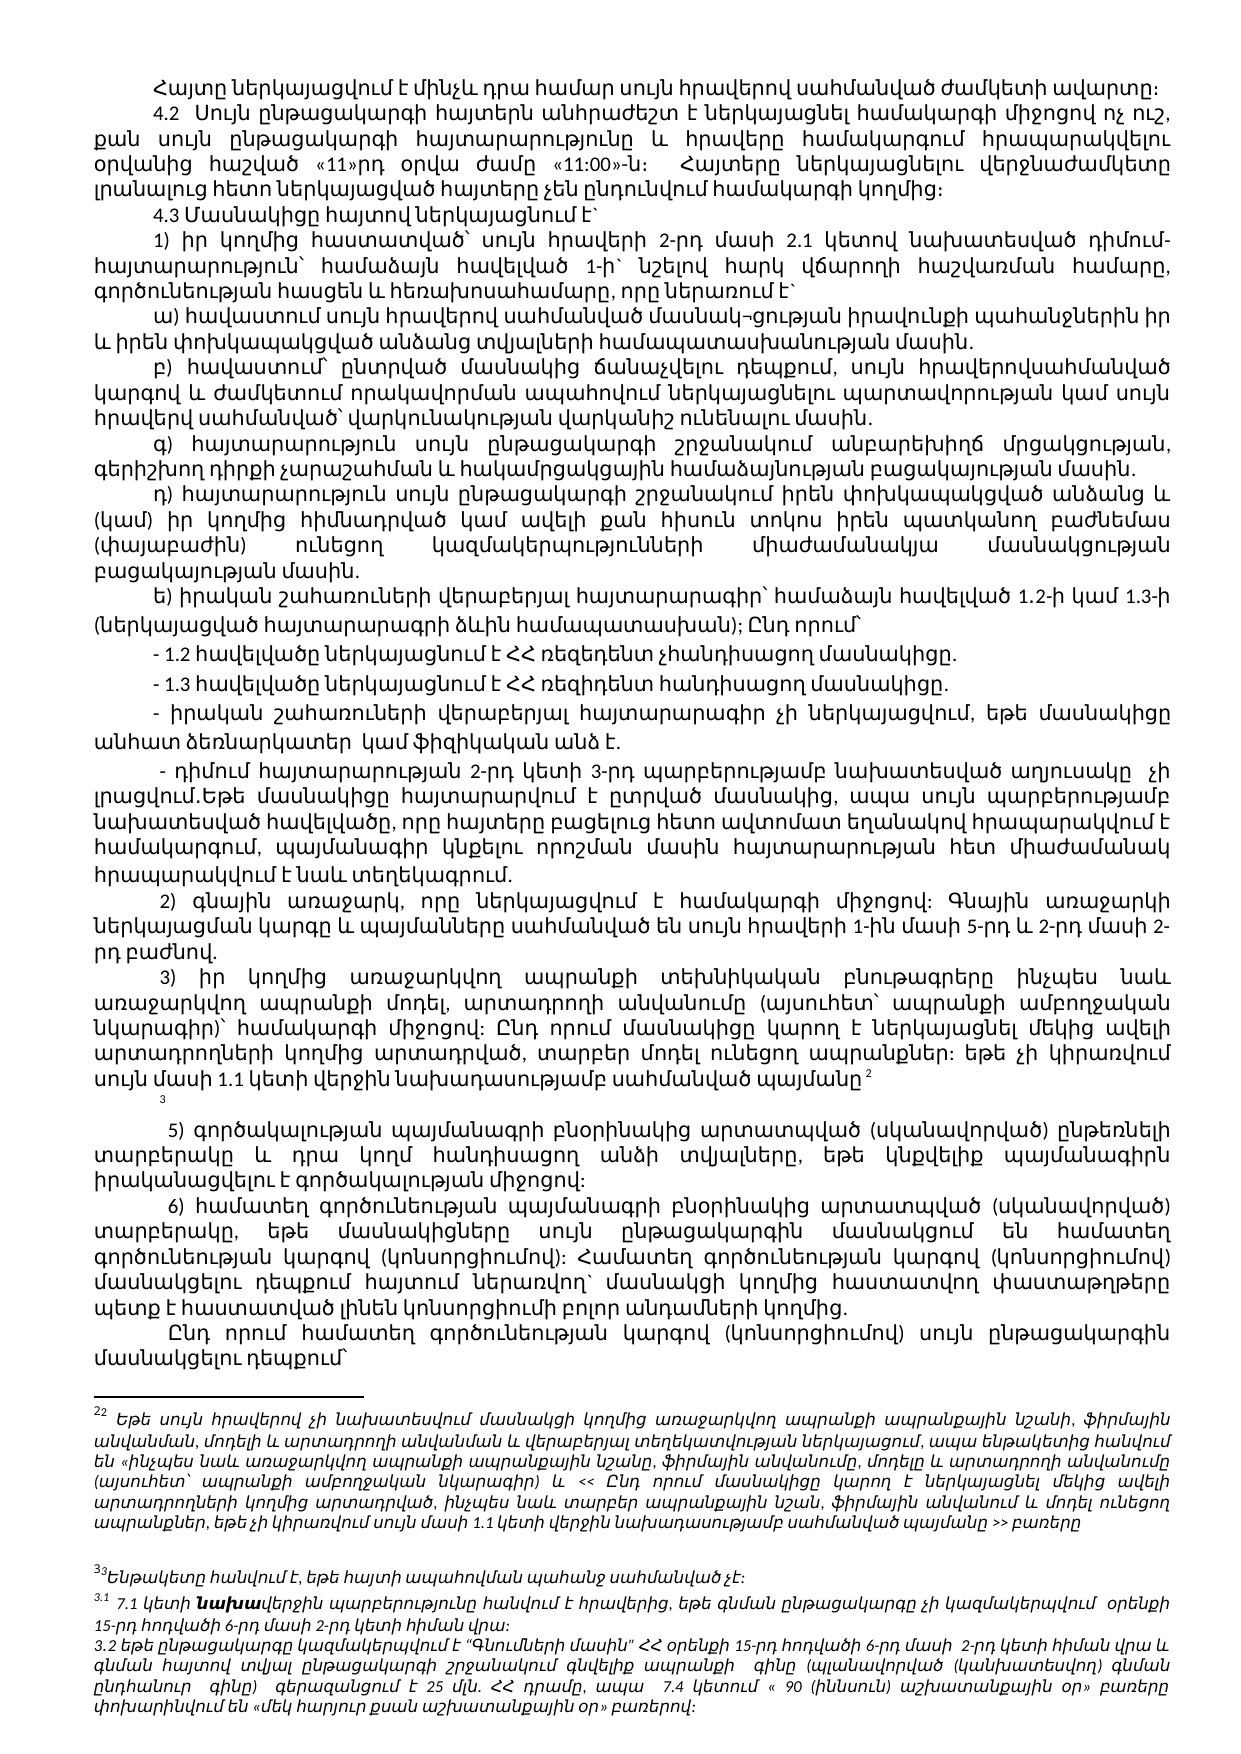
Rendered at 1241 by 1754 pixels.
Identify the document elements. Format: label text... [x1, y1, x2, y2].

text 6) համատեղ գործունեության պայմանագրի բնօրինակից արտատպված (սկանավորված) տարբերակը, եթե մասնակիցները սույն ընթացակարգին մասնակցում են համատեղ գործունեության կարգով (կոնսորցիումով): Համատեղ գործունեության կարգով (կոնսորցիումով) մասնակցելու դեպքում հայտում ներառվող` մասնակցի կողմից հաստատվող փաստաթղթերը պետք է հաստատված լինեն կոնսորցիումի բոլոր անդամների կողմից. [94, 1193, 1171, 1320]
text - 1.3 հավելվածը ներկայացնում է ՀՀ ռեզիդենտ հանդիսացող մասնակիցը. [94, 671, 1171, 696]
text - դիմում հայտարարության 2-րդ կետի 3-րդ պարբերությամբ նախատեսված աղյուսակը չի լրացվում․Եթե մասնակիցը հայտարարվում է ըտրված մասնակից, ապա սույն պարբերությամբ նախատեսված հավելվածը, որը հայտերը բացելուց հետո ավտոմատ եղանակով հրապարակվում է համակարգում, պայմանագիր կնքելու որոշման մասին հայտարարության հետ միաժամանակ հրապարակվում է նաև տեղեկագրում. [94, 758, 1171, 888]
text Ընդ որում համատեղ գործունեության կարգով (կոնսորցիումով) սույն ընթացակարգին մասնակցելու դեպքում՝ [94, 1320, 1171, 1371]
text 1) իր կողմից հաստատված՝ սույն հրավերի 2-րդ մասի 2.1 կետով նախատեսված դիմում-հայտարարություն՝ համաձայն հավելված 1-ի` նշելով հարկ վճարողի հաշվառման համարը, գործունեության հասցեն և հեռախոսահամարը, որը ներառում է` [94, 227, 1171, 304]
text ա) հավաստում սույն հրավերով սահմանված մասնակ¬ցության իրավունքի պահանջներին իր և իրեն փոխկապակցված անձանց տվյալների համապատասխանության մասին. [94, 304, 1171, 354]
text գ) հայտարարություն սույն ընթացակարգի շրջանակում անբարեխիղճ մրցակցության, գերիշխող դիրքի չարաշահման և հակամրցակցային համաձայնության բացակայության մասին. [94, 431, 1171, 482]
text 4.3 Մասնակիցը հայտով ներկայացնում է` [94, 202, 1171, 227]
text - 1.2 հավելվածը ներկայացնում է ՀՀ ռեզեդենտ չհանդիսացող մասնակիցը. [94, 642, 1171, 667]
text ե) իրական շահառուների վերաբերյալ հայտարարագիր՝ համաձայն հավելված 1․2-ի կամ 1.3-ի (ներկայացված հայտարարագրի ձևին համապատասխան); Ընդ որում՝ [94, 583, 1171, 638]
text - իրական շահառուների վերաբերյալ հայտարարագիր չի ներկայացվում, եթե մասնակիցը անհատ ձեռնարկատեր կամ ֆիզիկական անձ է. [94, 700, 1171, 754]
text 4.2 Սույն ընթացակարգի հայտերն անհրաժեշտ է ներկայացնել համակարգի միջոցով ոչ ուշ, քան սույն ընթացակարգի հայտարարությունը և հրավերը համակարգում հրապարակվելու օրվանից հաշված «11»րդ օրվա ժամը «11:00»-ն։ Հայտերը ներկայացնելու վերջնաժամկետը լրանալուց հետո ներկայացված հայտերը չեն ընդունվում համակարգի կողմից։ [94, 100, 1171, 202]
text 2) գնային առաջարկ, որը ներկայացվում է համակարգի միջոցով: Գնային առաջարկի ներկայացման կարգը և պայմանները սահմանված են սույն հրավերի 1-ին մասի 5-րդ և 2-րդ մասի 2-րդ բաժնով. [94, 888, 1171, 964]
text 3) իր կողմից առաջարկվող ապրանքի տեխնիկական բնութագրերը ինչպես նաև առաջարկվող ապրանքի մոդել, արտադրողի անվանումը (այսուհետ՝ ապրանքի ամբողջական նկարագիր)՝ համակարգի միջոցով: Ընդ որում մասնակիցը կարող է ներկայացնել մեկից ավելի արտադրողների կողմից արտադրված, տարբեր մոդել ունեցող ապրանքներ: եթե չի կիրառվում սույն մասի 1.1 կետի վերջին նախադասությամբ սահմանված պայմանը 2 [94, 964, 1171, 1091]
text Հայտը ներկայացվում է մինչև դրա համար սույն հրավերով սահմանված ժամկետի ավարտը։ [94, 75, 1171, 100]
text 3 [94, 1091, 1171, 1117]
text 5) գործակալության պայմանագրի բնօրինակից արտատպված (սկանավորված) ընթեռնելի տարբերակը և դրա կողմ հանդիսացող անձի տվյալները, եթե կնքվելիք պայմանագիրն իրականացվելու է գործակալության միջոցով: [94, 1117, 1171, 1193]
text բ) հավաստում՝ ընտրված մասնակից ճանաչվելու դեպքում, սույն հրավերովսահմանված կարգով և ժամկետում որակավորման ապահովում ներկայացնելու պարտավորության կամ սույն հրավերվ սահմանված՝ վարկունակության վարկանիշ ունենալու մասին. [94, 354, 1171, 431]
text դ) հայտարարություն սույն ընթացակարգի շրջանակում իրեն փոխկապակցված անձանց և (կամ) իր կողմից հիմնադրված կամ ավելի քան հիսուն տոկոս իրեն պատկանող բաժնեմաս (փայաբաժին) ունեցող կազմակերպությունների միաժամանակյա մասնակցության բացակայության մասին. [94, 482, 1171, 583]
